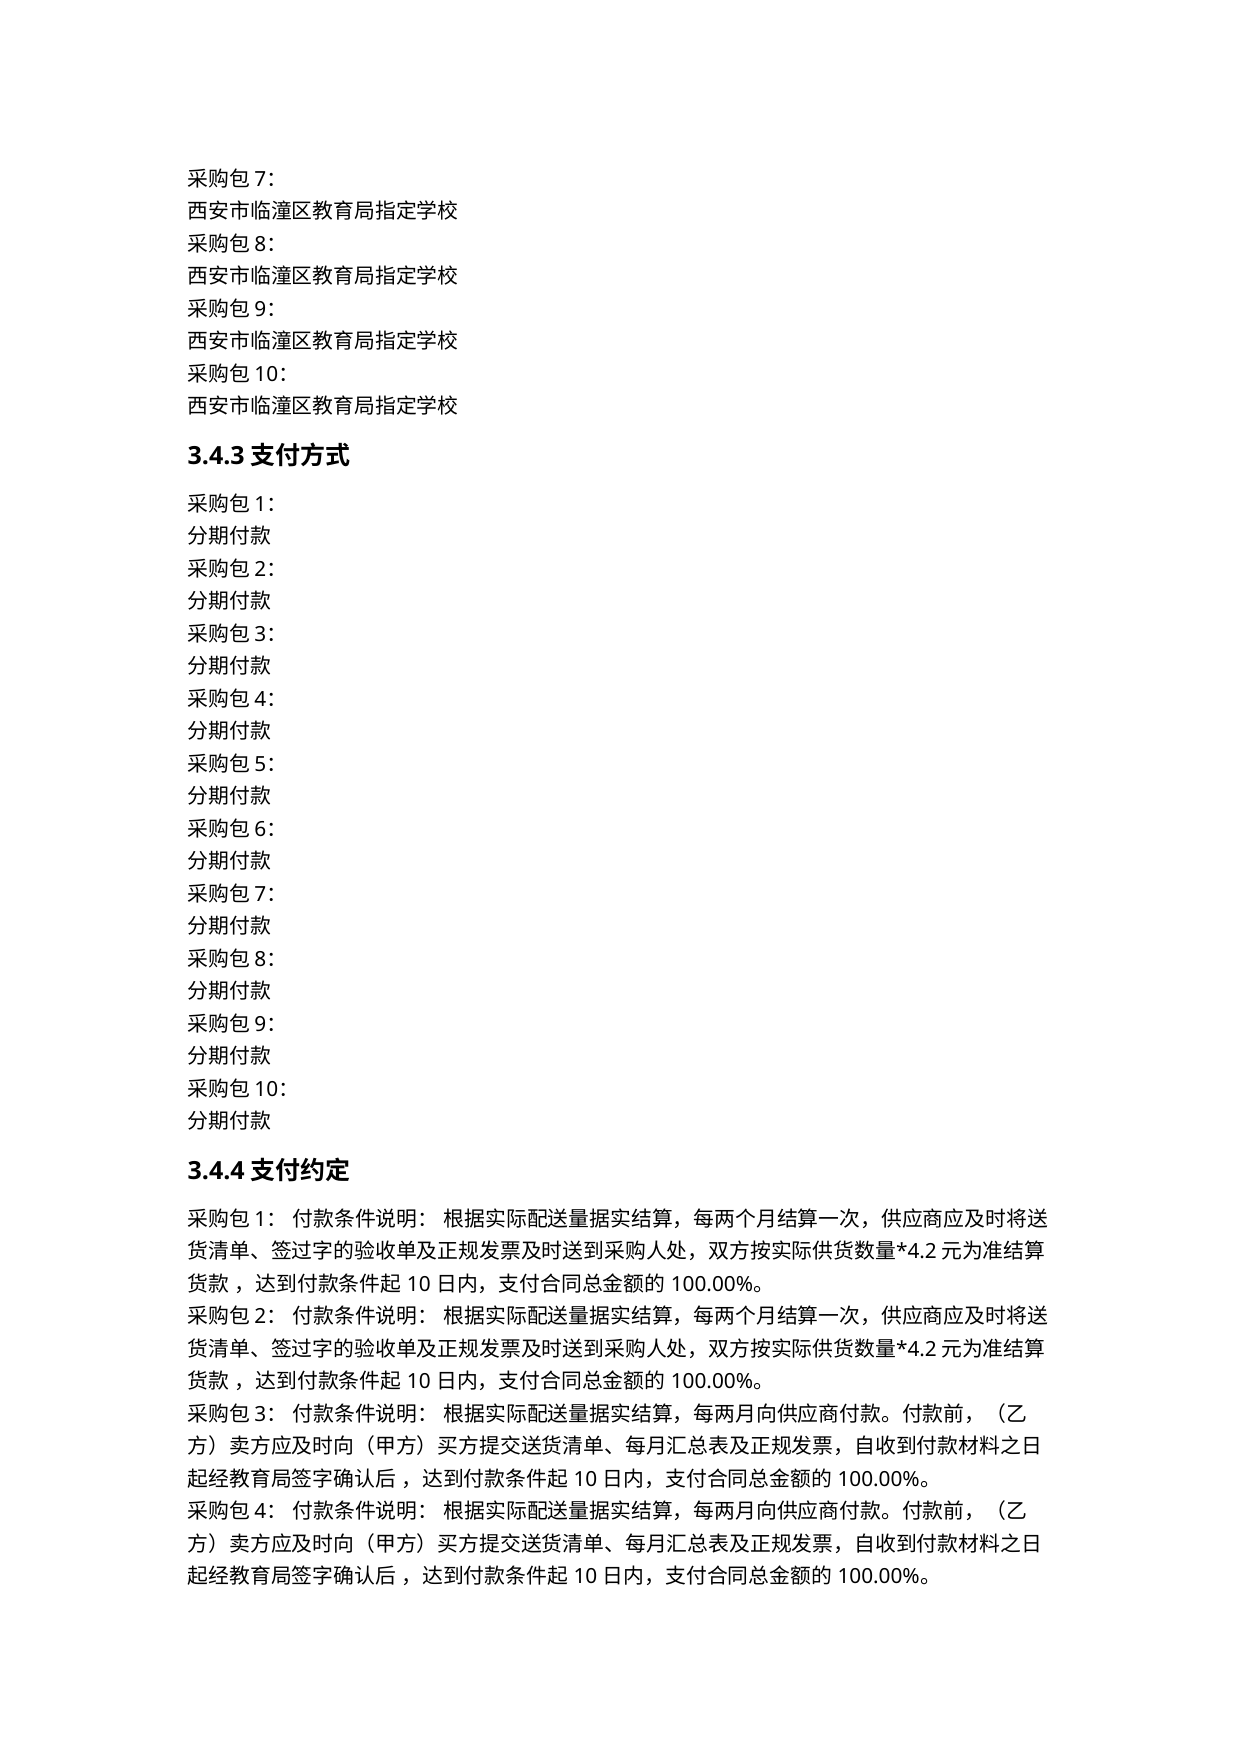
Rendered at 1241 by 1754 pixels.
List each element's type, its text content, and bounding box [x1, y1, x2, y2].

text 采购包8： [187, 942, 1053, 974]
text 3.4.4支付约定 [187, 1137, 1053, 1202]
text 分期付款 [187, 519, 1053, 552]
text 分期付款 [187, 844, 1053, 877]
text 3.4.3支付方式 [187, 422, 1053, 487]
text 分期付款 [187, 1039, 1053, 1072]
text 西安市临潼区教育局指定学校 [187, 194, 1053, 227]
text 采购包5： [187, 747, 1053, 779]
text 采购包10： [187, 357, 1053, 389]
text 分期付款 [187, 714, 1053, 747]
text 采购包1： [187, 487, 1053, 519]
text 采购包4： [187, 682, 1053, 714]
text 采购包3： 付款条件说明： 根据实际配送量据实结算，每两月向供应商付款。付款前，（乙方）卖方应及时向（甲方）买方提交送货清单、每月汇总表及正规发票，自收到付款材料之日起经教育局签字确认后 ，达到付款条件起 10 日内，支付合同总金额的 100.00%。 [187, 1397, 1053, 1494]
text 采购包9： [187, 1007, 1053, 1039]
text 分期付款 [187, 1104, 1053, 1137]
text 西安市临潼区教育局指定学校 [187, 259, 1053, 292]
text 采购包8： [187, 227, 1053, 259]
text 采购包9： [187, 292, 1053, 324]
text 采购包7： [187, 877, 1053, 909]
text 分期付款 [187, 779, 1053, 812]
text 采购包4： 付款条件说明： 根据实际配送量据实结算，每两月向供应商付款。付款前，（乙方）卖方应及时向（甲方）买方提交送货清单、每月汇总表及正规发票，自收到付款材料之日起经教育局签字确认后 ，达到付款条件起 10 日内，支付合同总金额的 100.00%。 [187, 1494, 1053, 1592]
text 分期付款 [187, 584, 1053, 617]
text 采购包1： 付款条件说明： 根据实际配送量据实结算，每两个月结算一次，供应商应及时将送货清单、签过字的验收单及正规发票及时送到采购人处，双方按实际供货数量*4.2元为准结算货款 ，达到付款条件起 10 日内，支付合同总金额的 100.00%。 [187, 1202, 1053, 1299]
text 分期付款 [187, 909, 1053, 942]
text 分期付款 [187, 649, 1053, 682]
text 西安市临潼区教育局指定学校 [187, 389, 1053, 422]
text 采购包2： 付款条件说明： 根据实际配送量据实结算，每两个月结算一次，供应商应及时将送货清单、签过字的验收单及正规发票及时送到采购人处，双方按实际供货数量*4.2元为准结算货款 ，达到付款条件起 10 日内，支付合同总金额的 100.00%。 [187, 1299, 1053, 1397]
text 采购包2： [187, 552, 1053, 584]
text 采购包10： [187, 1072, 1053, 1104]
text 采购包6： [187, 812, 1053, 844]
text 采购包7： [187, 162, 1053, 194]
text 分期付款 [187, 974, 1053, 1007]
text 采购包3： [187, 617, 1053, 649]
text 西安市临潼区教育局指定学校 [187, 324, 1053, 357]
